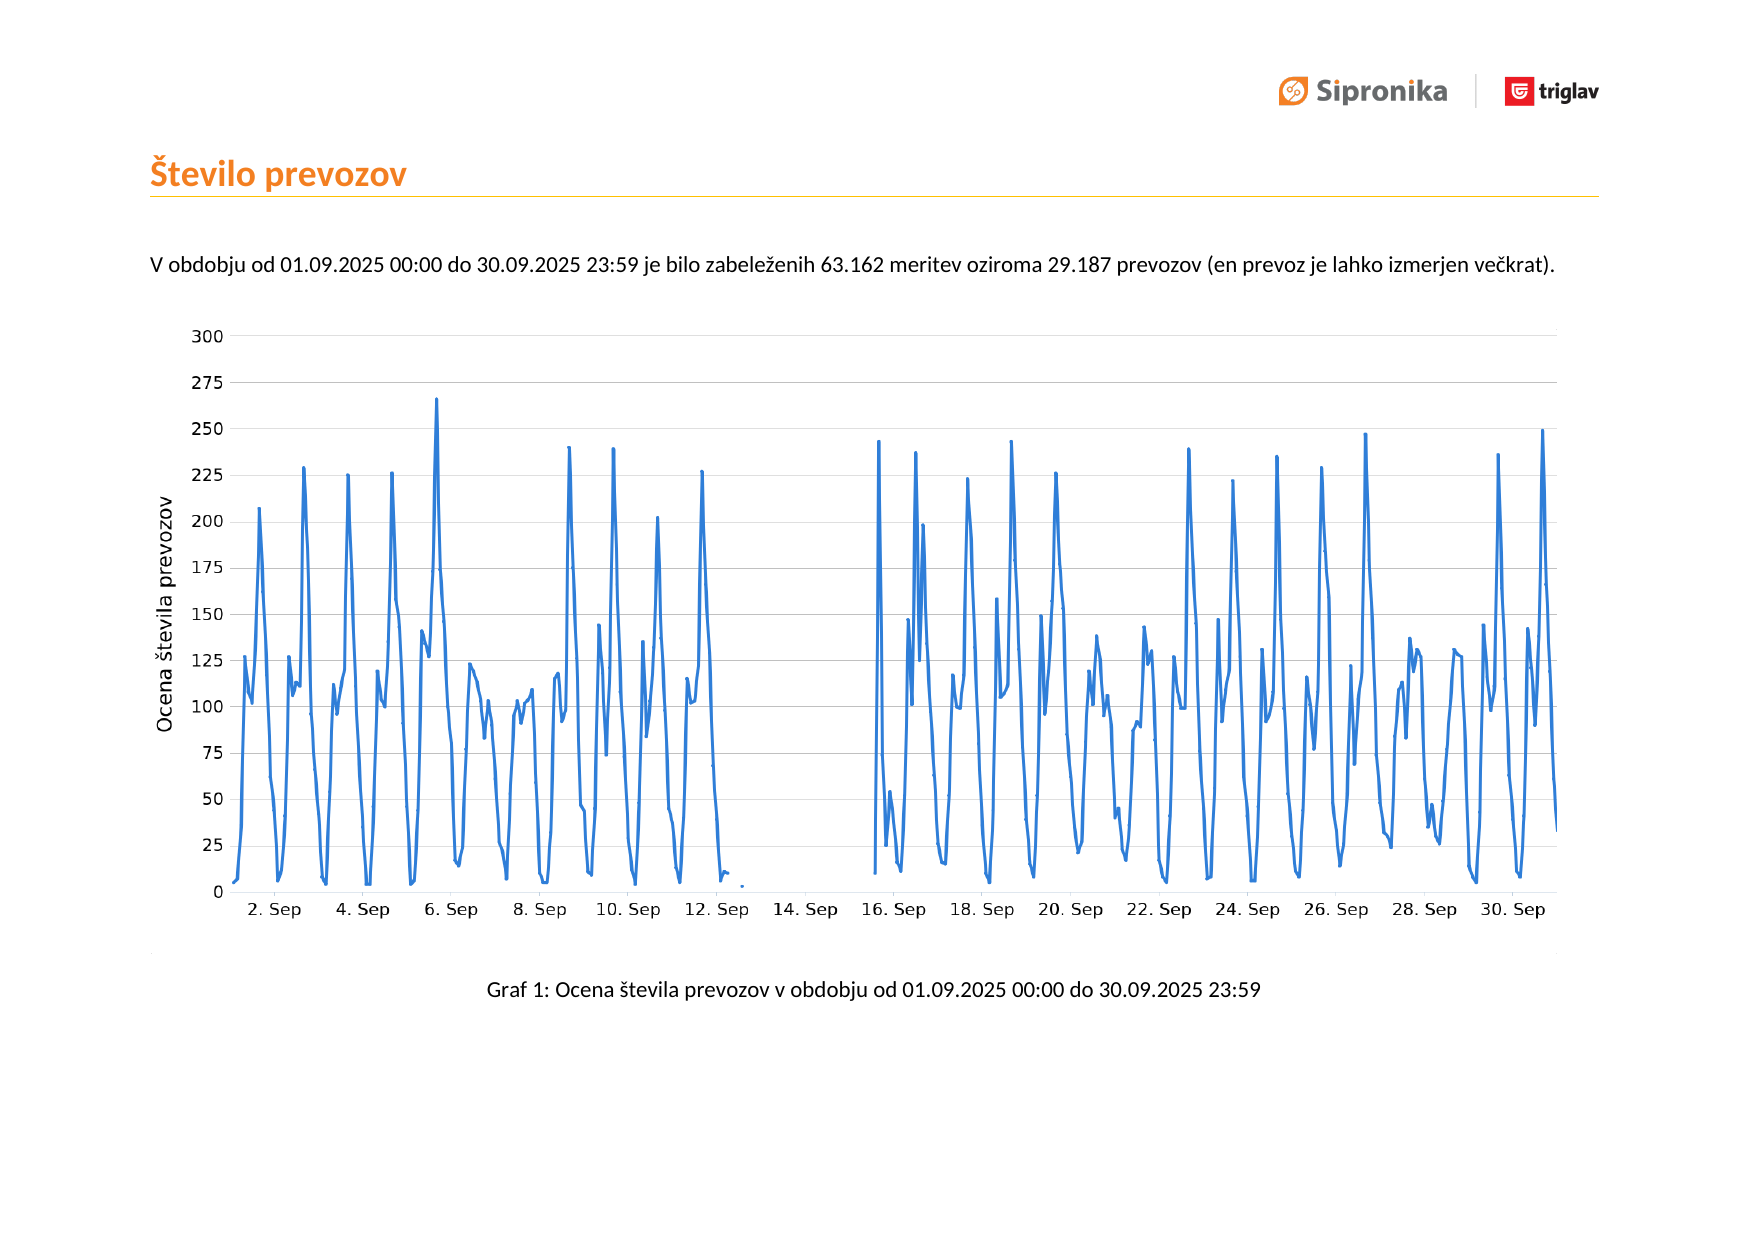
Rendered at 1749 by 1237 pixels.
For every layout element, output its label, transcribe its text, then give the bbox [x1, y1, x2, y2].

picture [150, 328, 1557, 954]
subtitle Število prevozov [150, 150, 1599, 196]
text Graf 1: Ocena števila prevozov v obdobju od 01.09.2025 00:00 do 30.09.2025 23:59 [150, 975, 1599, 1003]
picture [1279, 74, 1599, 108]
text V obdobju od 01.09.2025 00:00 do 30.09.2025 23:59 je bilo zabeleženih 63.162 meritev oziroma 29.187 prevozov (en prevoz je lahko izmerjen večkrat). [150, 250, 1599, 278]
